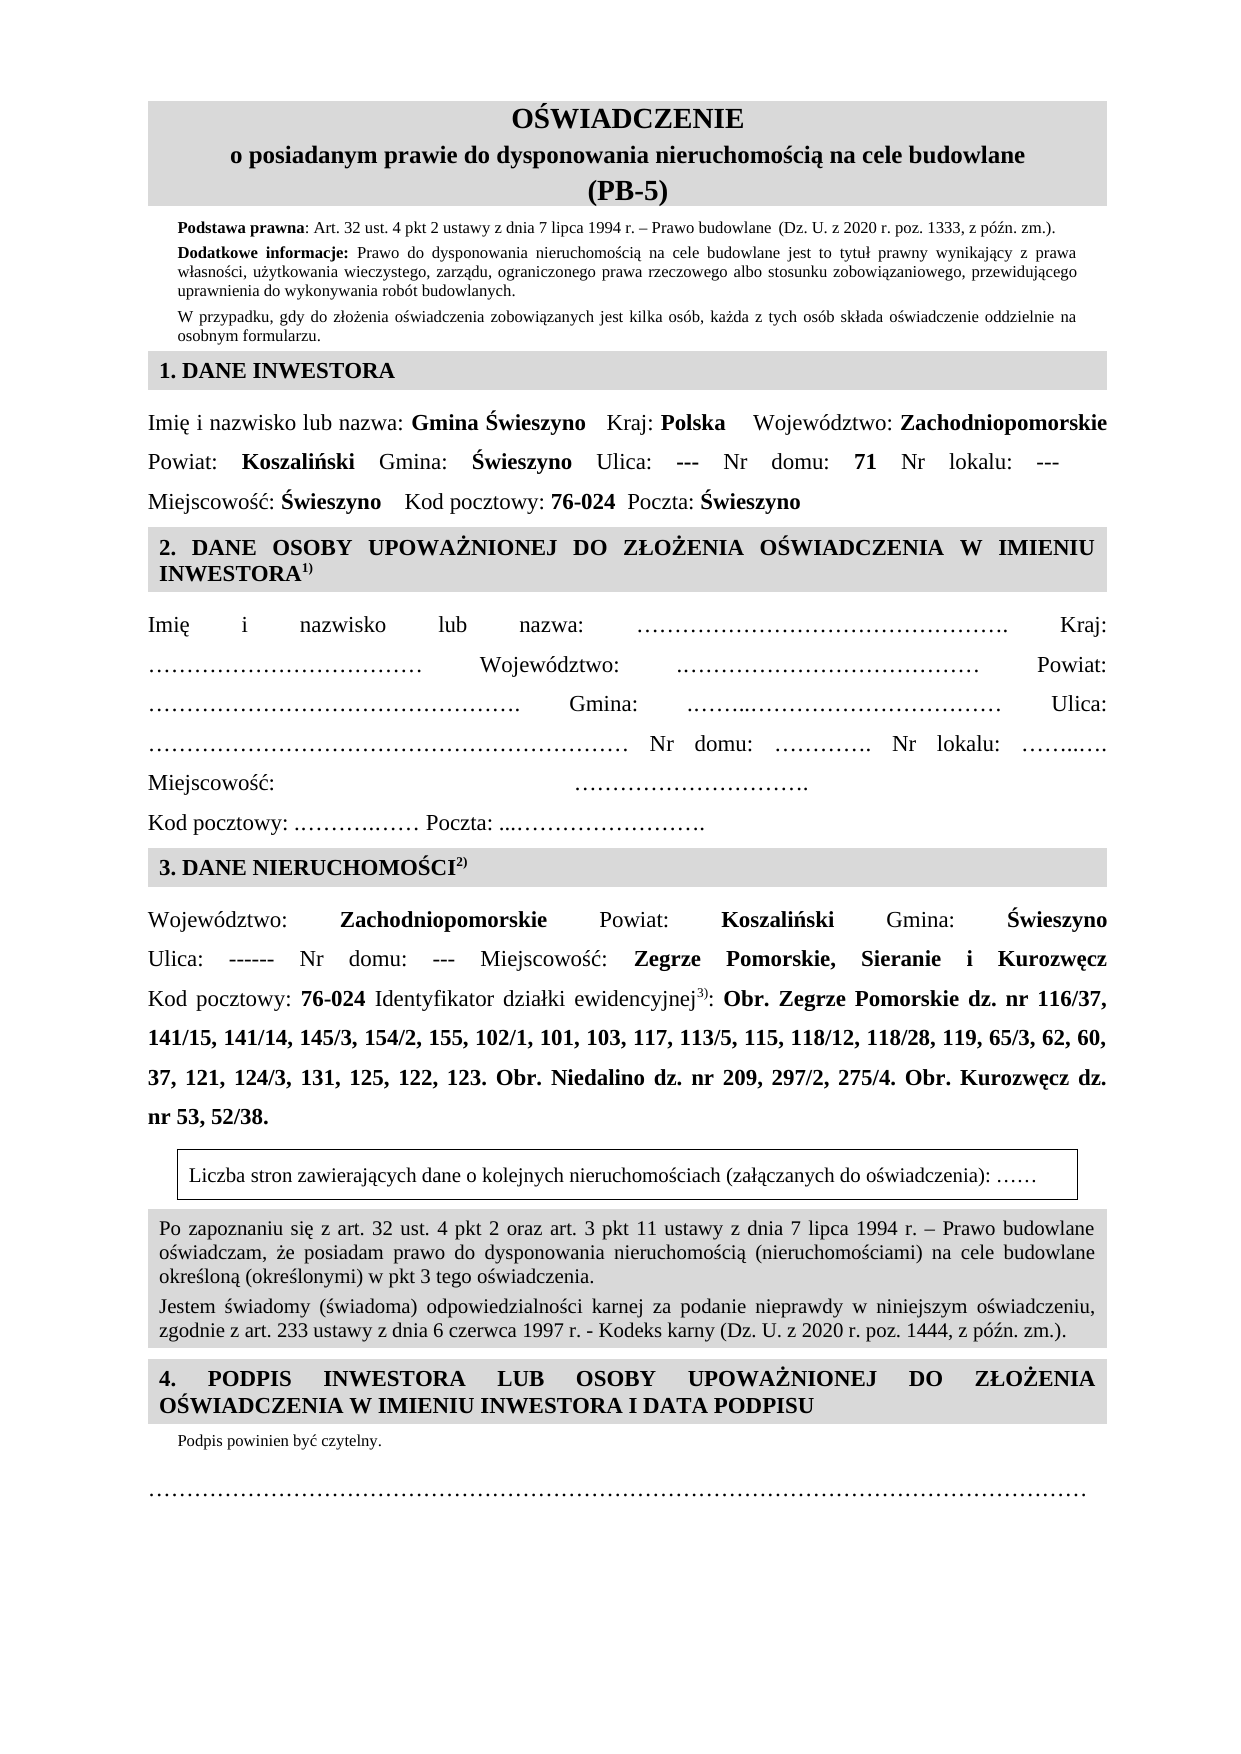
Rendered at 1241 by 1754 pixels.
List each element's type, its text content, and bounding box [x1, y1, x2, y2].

text …………………………………………………………………………………………………………… [148, 1475, 1107, 1501]
table_header 4. PODPIS INWESTORA LUB OSOBY UPOWAŻNIONEJ DO ZŁOŻENIA OŚWIADCZENIA W IMIENIU INWESTORA I DATA PODPISU [148, 1359, 1107, 1424]
text Podstawa prawna: Art. 32 ust. 4 pkt 2 ustawy z dnia 7 lipca 1994 r. – Prawo budowlane (Dz. U. z 2020 r. poz. 1333, z późn. zm.). [177, 217, 1078, 237]
text Dodatkowe informacje: Prawo do dysponowania nieruchomością na cele budowlane jest to tytuł prawny wynikający z prawa własności, użytkowania wieczystego, zarządu, ograniczonego prawa rzeczowego albo stosunku zobowiązaniowego, przewidującego uprawnienia do wykonywania robót budowlanych. [177, 243, 1078, 300]
text W przypadku, gdy do złożenia oświadczenia zobowiązanych jest kilka osób, każda z tych osób składa oświadczenie oddzielnie na osobnym formularzu. [177, 307, 1078, 345]
text Imię i nazwisko lub nazwa: Gmina Świeszyno Kraj: Polska Województwo: Zachodniopomorskie Powiat: Koszaliński Gmina: Świeszyno Ulica: --- Nr domu: 71 Nr lokalu: --- Miejscowość: Świeszyno Kod pocztowy: 76-024 Poczta: Świeszyno [148, 409, 1107, 514]
table_header Po zapoznaniu się z art. 32 ust. 4 pkt 2 oraz art. 3 pkt 11 ustawy z dnia 7 lipca 1994 r. – Prawo budowlane oświadczam, że posiadam prawo do dysponowania nieruchomością (nieruchomościami) na cele budowlane określoną (określonymi) w pkt 3 tego oświadczenia. Jestem świadomy (świadoma) odpowiedzialności karnej za podanie nieprawdy w niniejszym oświadczeniu, zgodnie z art. 233 ustawy z dnia 6 czerwca 1997 r. - Kodeks karny (Dz. U. z 2020 r. poz. 1444, z późn. zm.). [148, 1209, 1107, 1348]
text Podpis powinien być czytelny. [177, 1431, 1107, 1450]
text (PB-5) [148, 173, 1107, 206]
table_header 3. DANE NIERUCHOMOŚCI) [148, 848, 1107, 887]
text Województwo: Zachodniopomorskie Powiat: Koszaliński Gmina: Świeszyno Ulica: ------ Nr domu: --- Miejscowość: Zegrze Pomorskie, Sieranie i Kurozwęcz Kod pocztowy: 76-024 Identyfikator działki ewidencyjnej): Obr. Zegrze Pomorskie dz. nr 116/37, 141/15, 141/14, 145/3, 154/2, 155, 102/1, 101, 103, 117, 113/5, 115, 118/12, 118/28, 119, 65/3, 62, 60, 37, 121, 124/3, 131, 125, 122, 123. Obr. Niedalino dz. nr 209, 297/2, 275/4. Obr. Kurozwęcz dz. nr 53, 52/38. [148, 906, 1107, 1129]
text OŚWIADCZENIE [148, 101, 1107, 135]
table_header 2. DANE OSOBY UPOWAŻNIONEJ DO ZŁOŻENIA OŚWIADCZENIA W IMIENIU INWESTORA) [148, 527, 1107, 592]
table_header 1. DANE INWESTORA [148, 351, 1107, 390]
text Imię i nazwisko lub nazwa: …………………………………………. Kraj: ……………………………… Województwo: .………………………………… Powiat: …………………………………………. Gmina: .……..…………………………… Ulica: ……………………………………………………… Nr domu: …………. Nr lokalu: ……..…. Miejscowość: …………………………. Kod pocztowy: .……….…… Poczta: ...……………………. [148, 611, 1107, 835]
table_header Liczba stron zawierających dane o kolejnych nieruchomościach (załączanych do oświadczenia): …… [178, 1150, 1077, 1199]
text o posiadanym prawie do dysponowania nieruchomością na cele budowlane [148, 140, 1107, 168]
